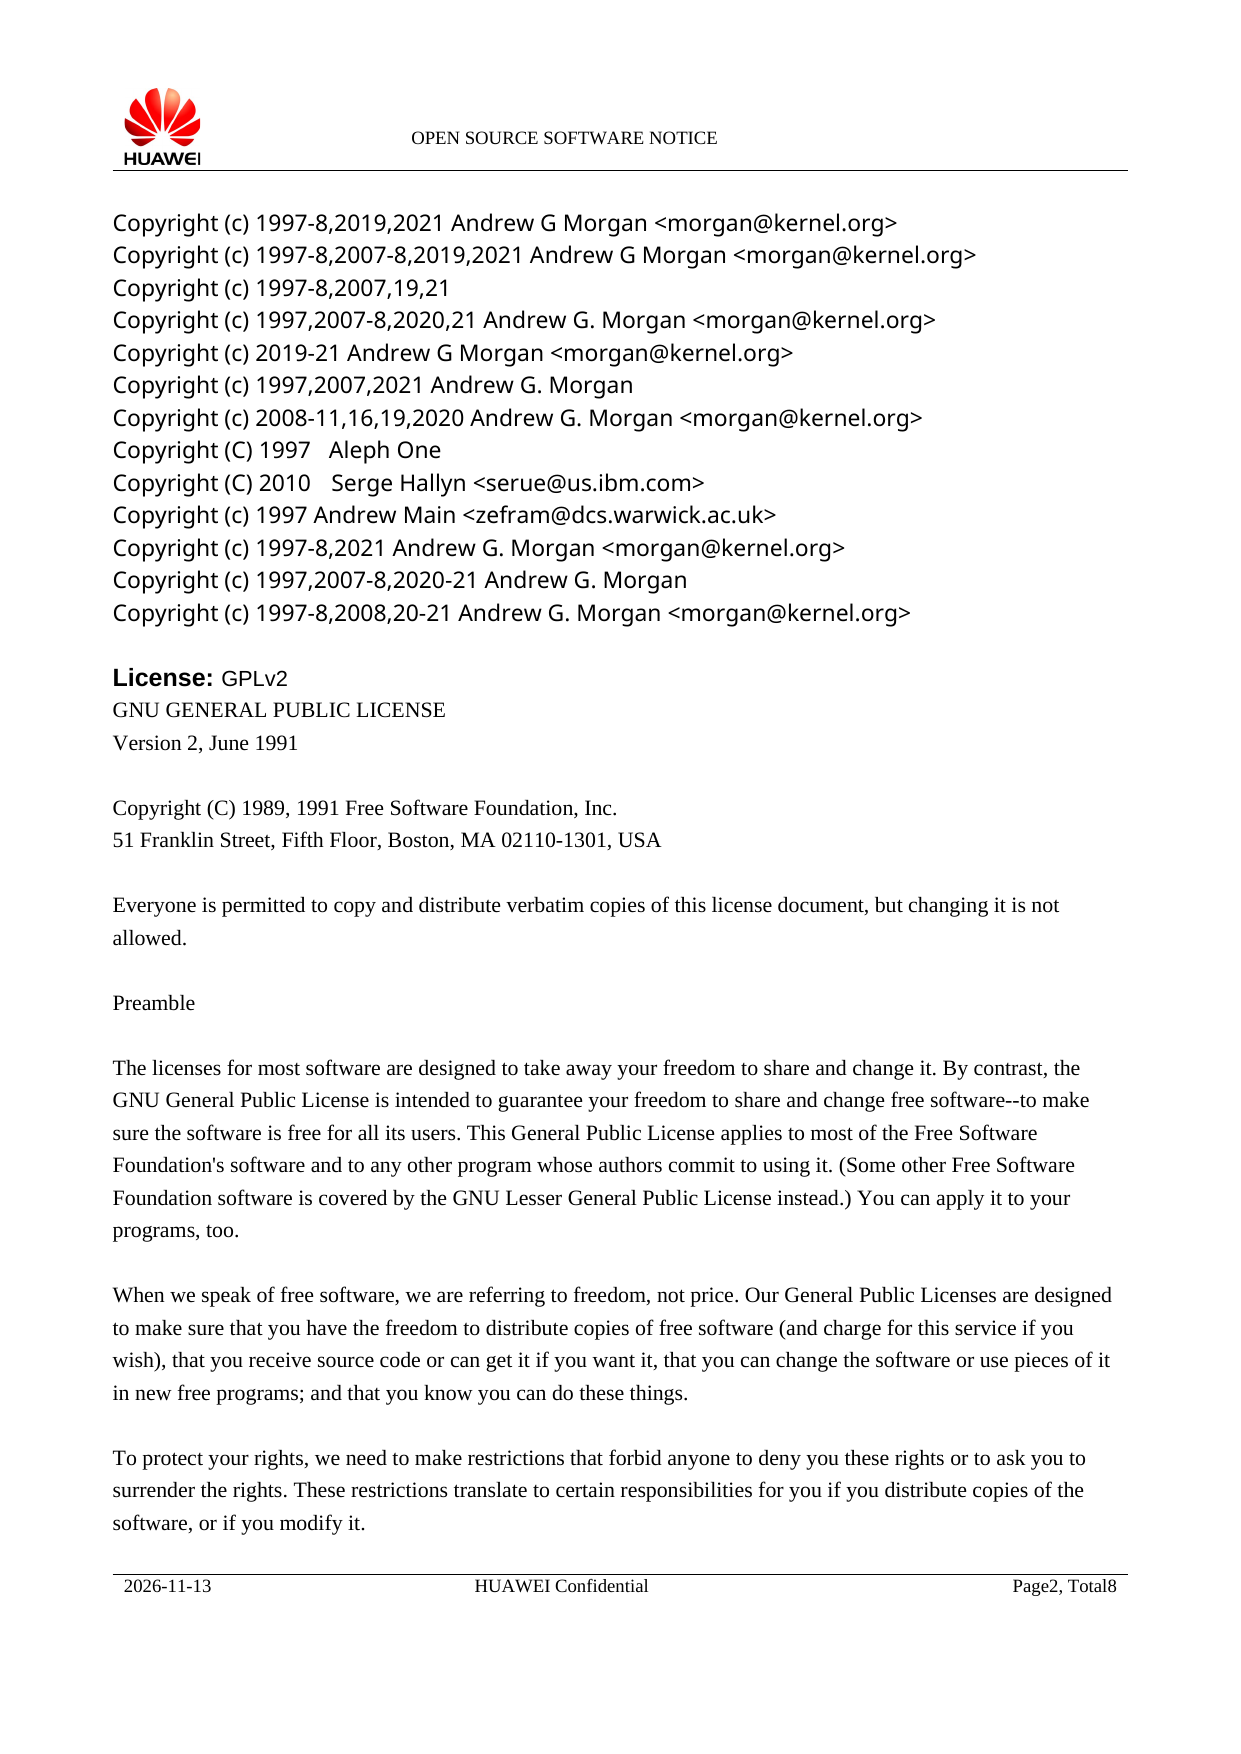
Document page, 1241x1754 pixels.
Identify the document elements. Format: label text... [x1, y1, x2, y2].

text License: GPLv2 [112, 661, 1128, 694]
picture [124, 88, 201, 165]
